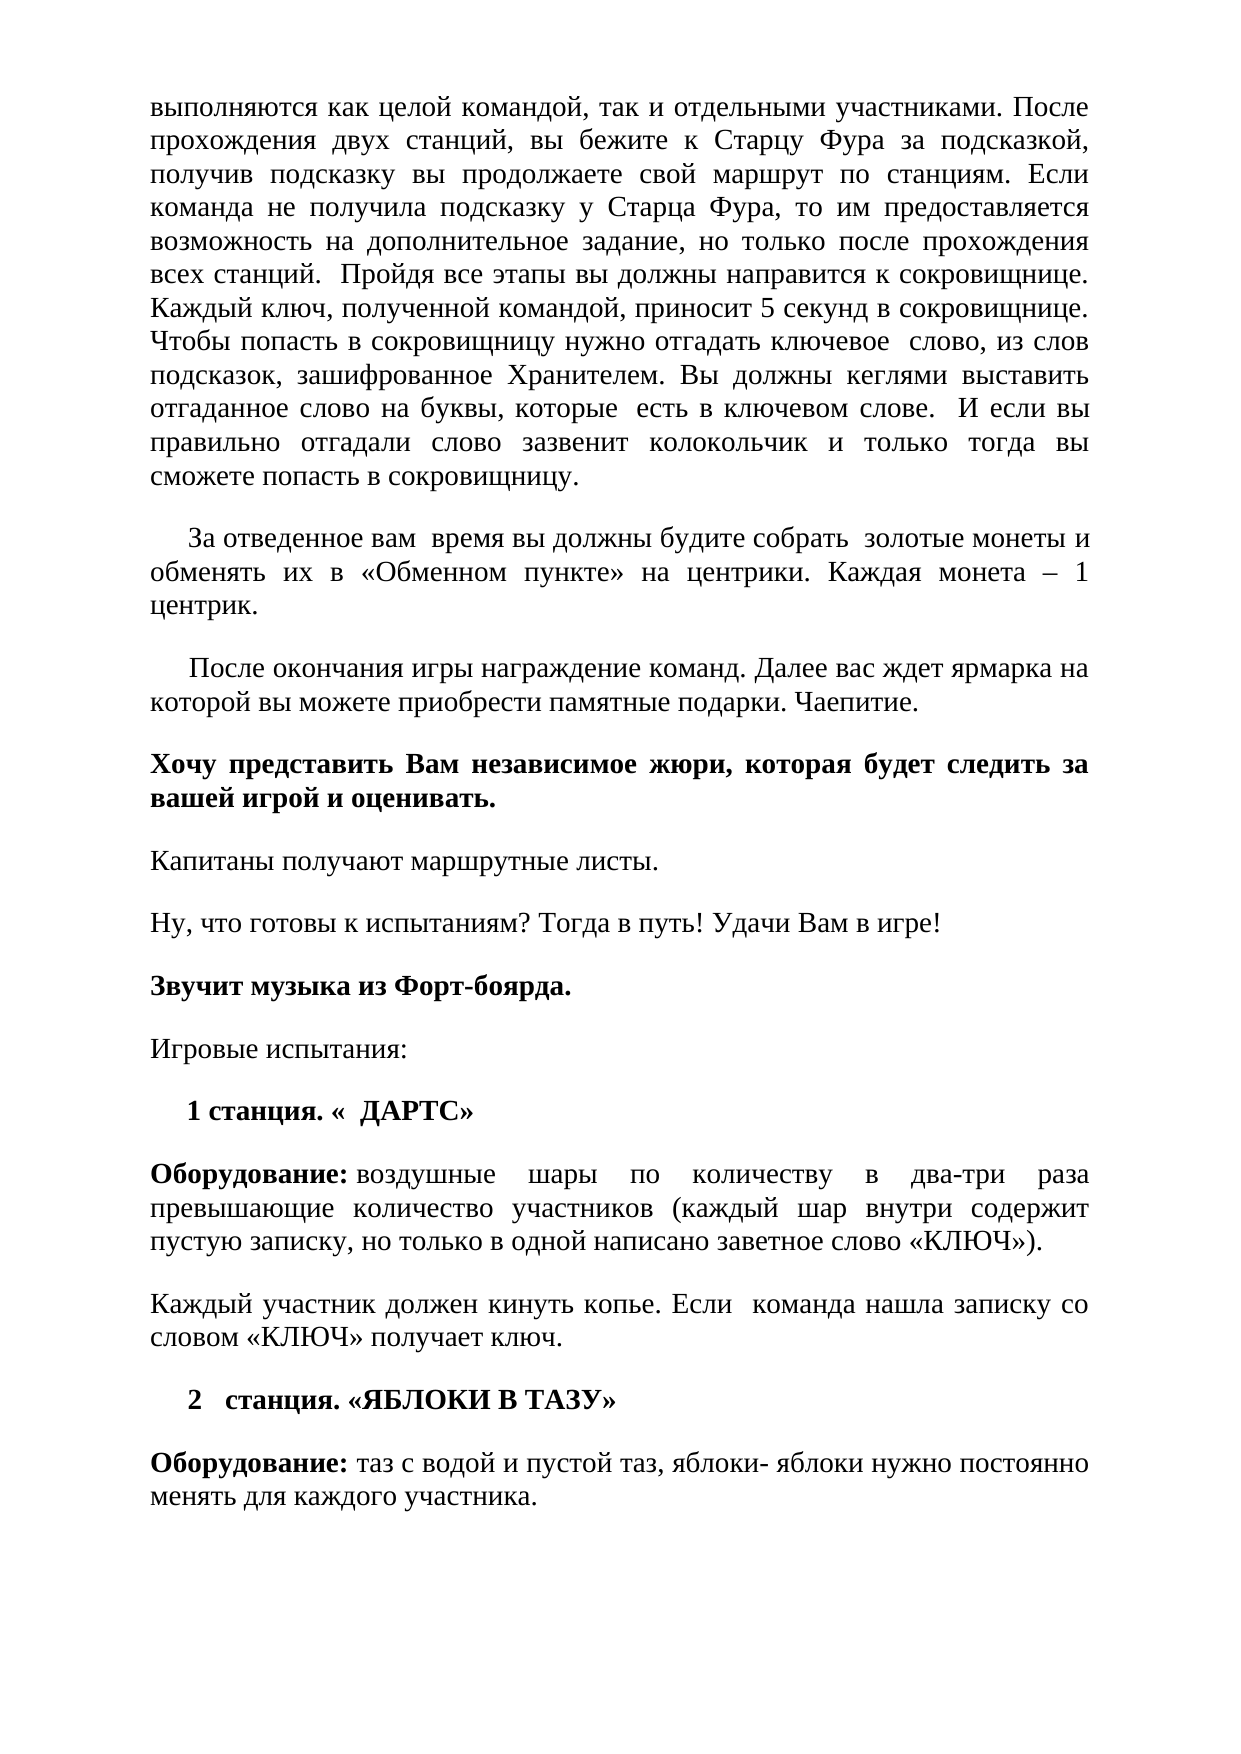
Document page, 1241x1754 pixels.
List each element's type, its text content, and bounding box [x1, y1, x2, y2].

text Оборудование: таз с водой и пустой таз, яблоки- яблоки нужно постоянно менять для каждого участника. [150, 1445, 1090, 1512]
text После окончания игры награждение команд. Далее вас ждет ярмарка на которой вы можете приобрести памятные подарки. Чаепитие. [150, 650, 1090, 717]
text За отведенное вам время вы должны будите собрать золотые монеты и обменять их в «Обменном пункте» на центрики. Каждая монета – 1 центрик. [150, 520, 1090, 621]
text Хочу представить Вам независимое жюри, которая будет следить за вашей игрой и оценивать. [150, 746, 1090, 813]
list станция. «ЯБЛОКИ В ТАЗУ» [187, 1382, 1090, 1416]
text Каждый участник должен кинуть копье. Если команда нашла записку со словом «КЛЮЧ» получает ключ. [150, 1286, 1090, 1353]
text Звучит музыка из Форт-боярда. [150, 968, 1090, 1002]
text 1 станция. « ДАРТС» [150, 1093, 1090, 1127]
text Капитаны получают маршрутные листы. [150, 843, 1090, 876]
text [150, 89, 1090, 491]
text Ну, что готовы к испытаниям? Тогда в путь! Удачи Вам в игре! [150, 905, 1090, 939]
text Оборудование: воздушные шары по количеству в два-три раза превышающие количество участников (каждый шар внутри содержит пустую записку, но только в одной написано заветное слово «КЛЮЧ»). [150, 1156, 1090, 1257]
text Игровые испытания: [150, 1031, 1090, 1064]
